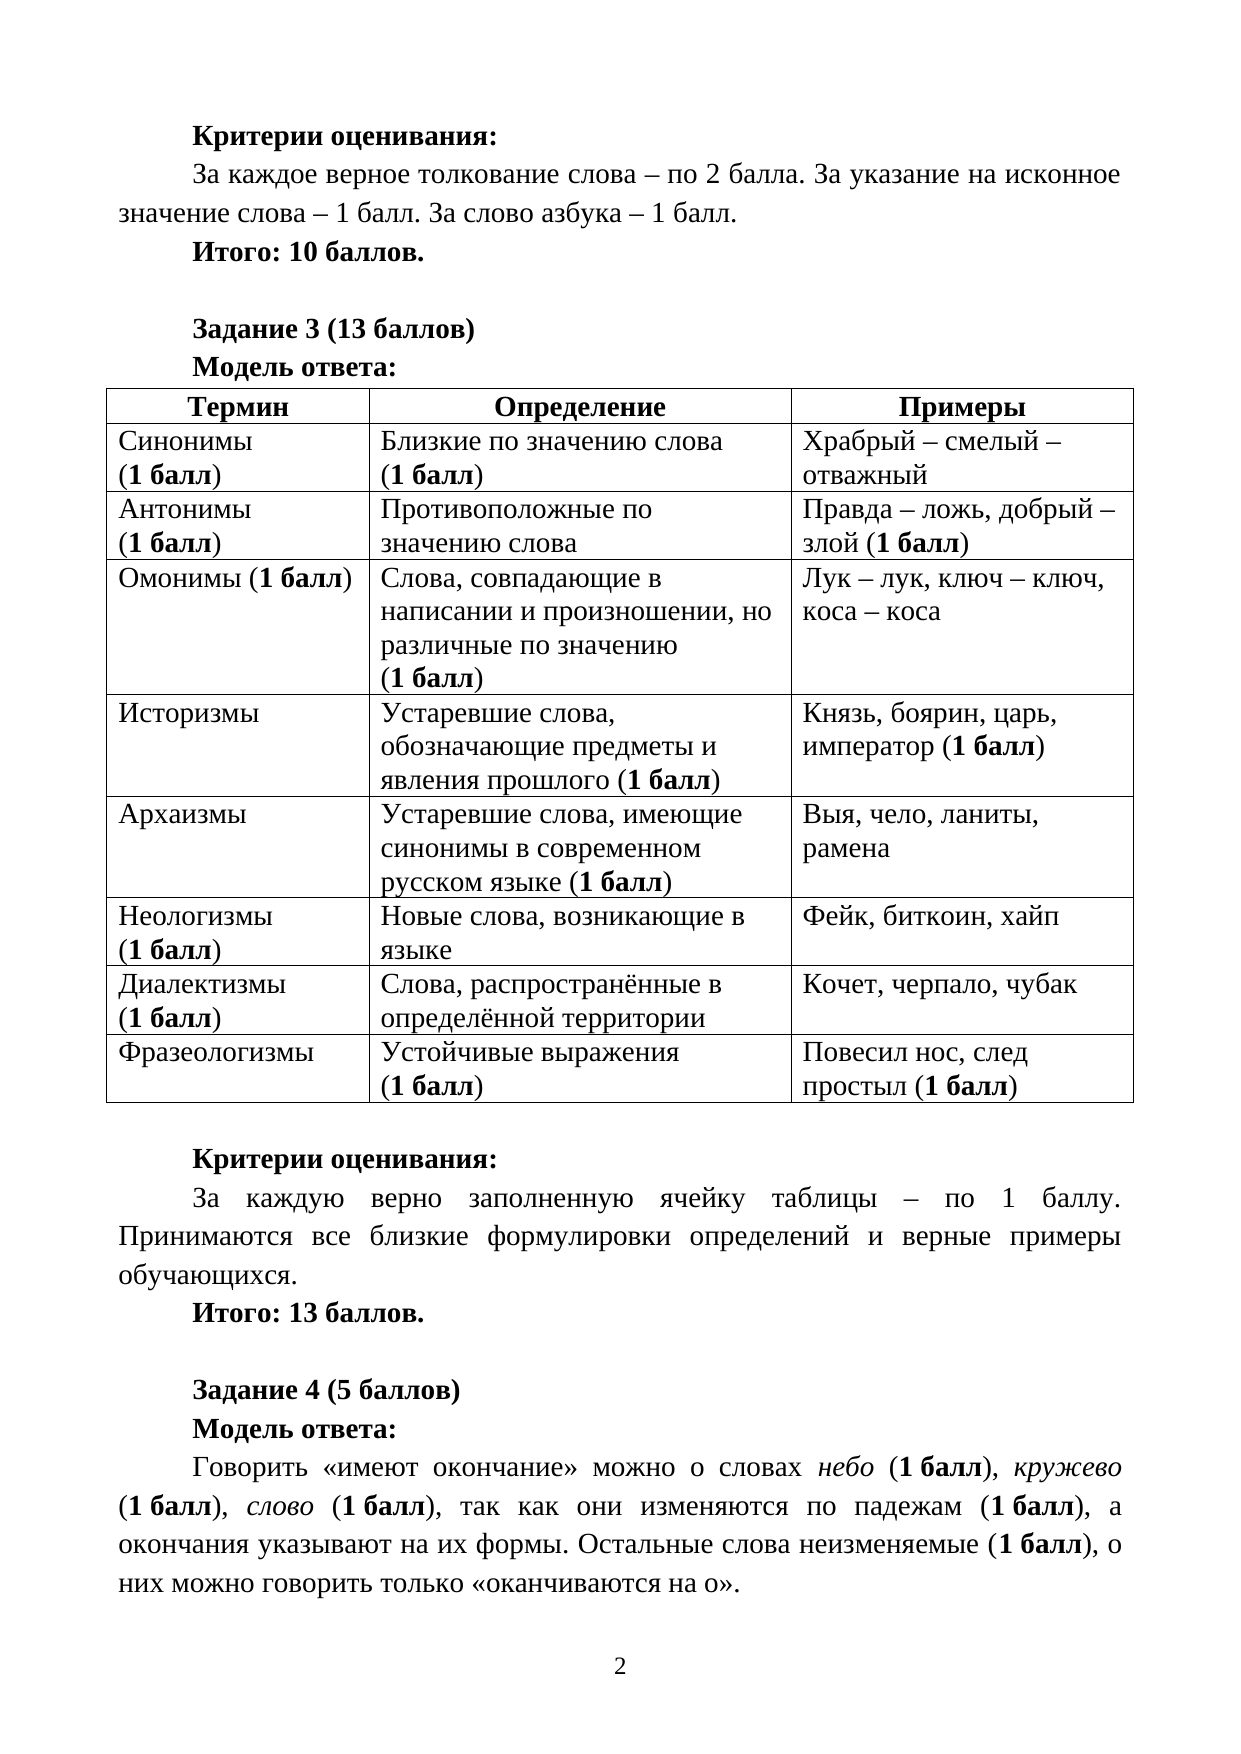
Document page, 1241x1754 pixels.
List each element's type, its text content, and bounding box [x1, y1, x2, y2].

text За каждое верное толкование слова – по 2 балла. За указание на исконное значение слова – 1 балл. За слово азбука – 1 балл. [118, 157, 1122, 229]
table_cell Князь, боярин, царь, император (1 балл) [792, 695, 1133, 796]
table_cell Архаизмы [107, 797, 369, 897]
table_cell Устаревшие слова, обозначающие предметы и явления прошлого (1 балл) [370, 695, 791, 796]
table_cell Слова, совпадающие в написании и произношении, но различные по значению (1 балл) [370, 560, 791, 694]
table_cell Синонимы (1 балл) [107, 424, 369, 491]
table_cell Противоположные по значению слова [370, 492, 791, 559]
table_cell Устойчивые выражения (1 балл) [370, 1035, 791, 1102]
text Критерии оценивания: [118, 118, 1122, 152]
table_cell Слова, распространённые в определённой территории [370, 966, 791, 1033]
table_cell Историзмы [107, 695, 369, 796]
table_cell Храбрый – смелый – отважный [792, 424, 1133, 491]
table_cell Диалектизмы (1 балл) [107, 966, 369, 1033]
text Итого: 13 баллов. [118, 1295, 1122, 1329]
table_cell Омонимы (1 балл) [107, 560, 369, 694]
table_header Термин [107, 389, 369, 422]
text Задание 3 (13 баллов) [118, 311, 1122, 344]
table_cell Неологизмы (1 балл) [107, 898, 369, 965]
text Задание 4 (5 баллов) [118, 1372, 1122, 1406]
table_cell Фразеологизмы [107, 1035, 369, 1102]
table_header Примеры [792, 389, 1133, 422]
table_cell Устаревшие слова, имеющие синонимы в современном русском языке (1 балл) [370, 797, 791, 897]
text Критерии оценивания: [118, 1141, 1122, 1175]
table_cell Кочет, черпало, чубак [792, 966, 1133, 1033]
table_cell Новые слова, возникающие в языке [370, 898, 791, 965]
table_header Определение [370, 389, 791, 422]
text Модель ответа: [118, 349, 1122, 383]
table_cell Правда – ложь, добрый – злой (1 балл) [792, 492, 1133, 559]
table_cell Выя, чело, ланиты, рамена [792, 797, 1133, 897]
text Говорить «имеют окончание» можно о словах небо (1 балл), кружево (1 балл), слово (1 балл), так как они изменяются по падежам (1 балл), а окончания указывают на их формы. Остальные слова неизменяемые (1 балл), о них можно говорить только «оканчиваются на о». [118, 1449, 1122, 1599]
table_cell Близкие по значению слова (1 балл) [370, 424, 791, 491]
text Модель ответа: [118, 1411, 1122, 1444]
table_cell Повесил нос, след простыл (1 балл) [792, 1035, 1133, 1102]
table_cell Антонимы (1 балл) [107, 492, 369, 559]
text За каждую верно заполненную ячейку таблицы – по 1 баллу. Принимаются все близкие формулировки определений и верные примеры обучающихся. [118, 1180, 1122, 1290]
table_cell Фейк, биткоин, хайп [792, 898, 1133, 965]
table_cell Лук – лук, ключ – ключ, коса – коса [792, 560, 1133, 694]
text Итого: 10 баллов. [118, 234, 1122, 267]
